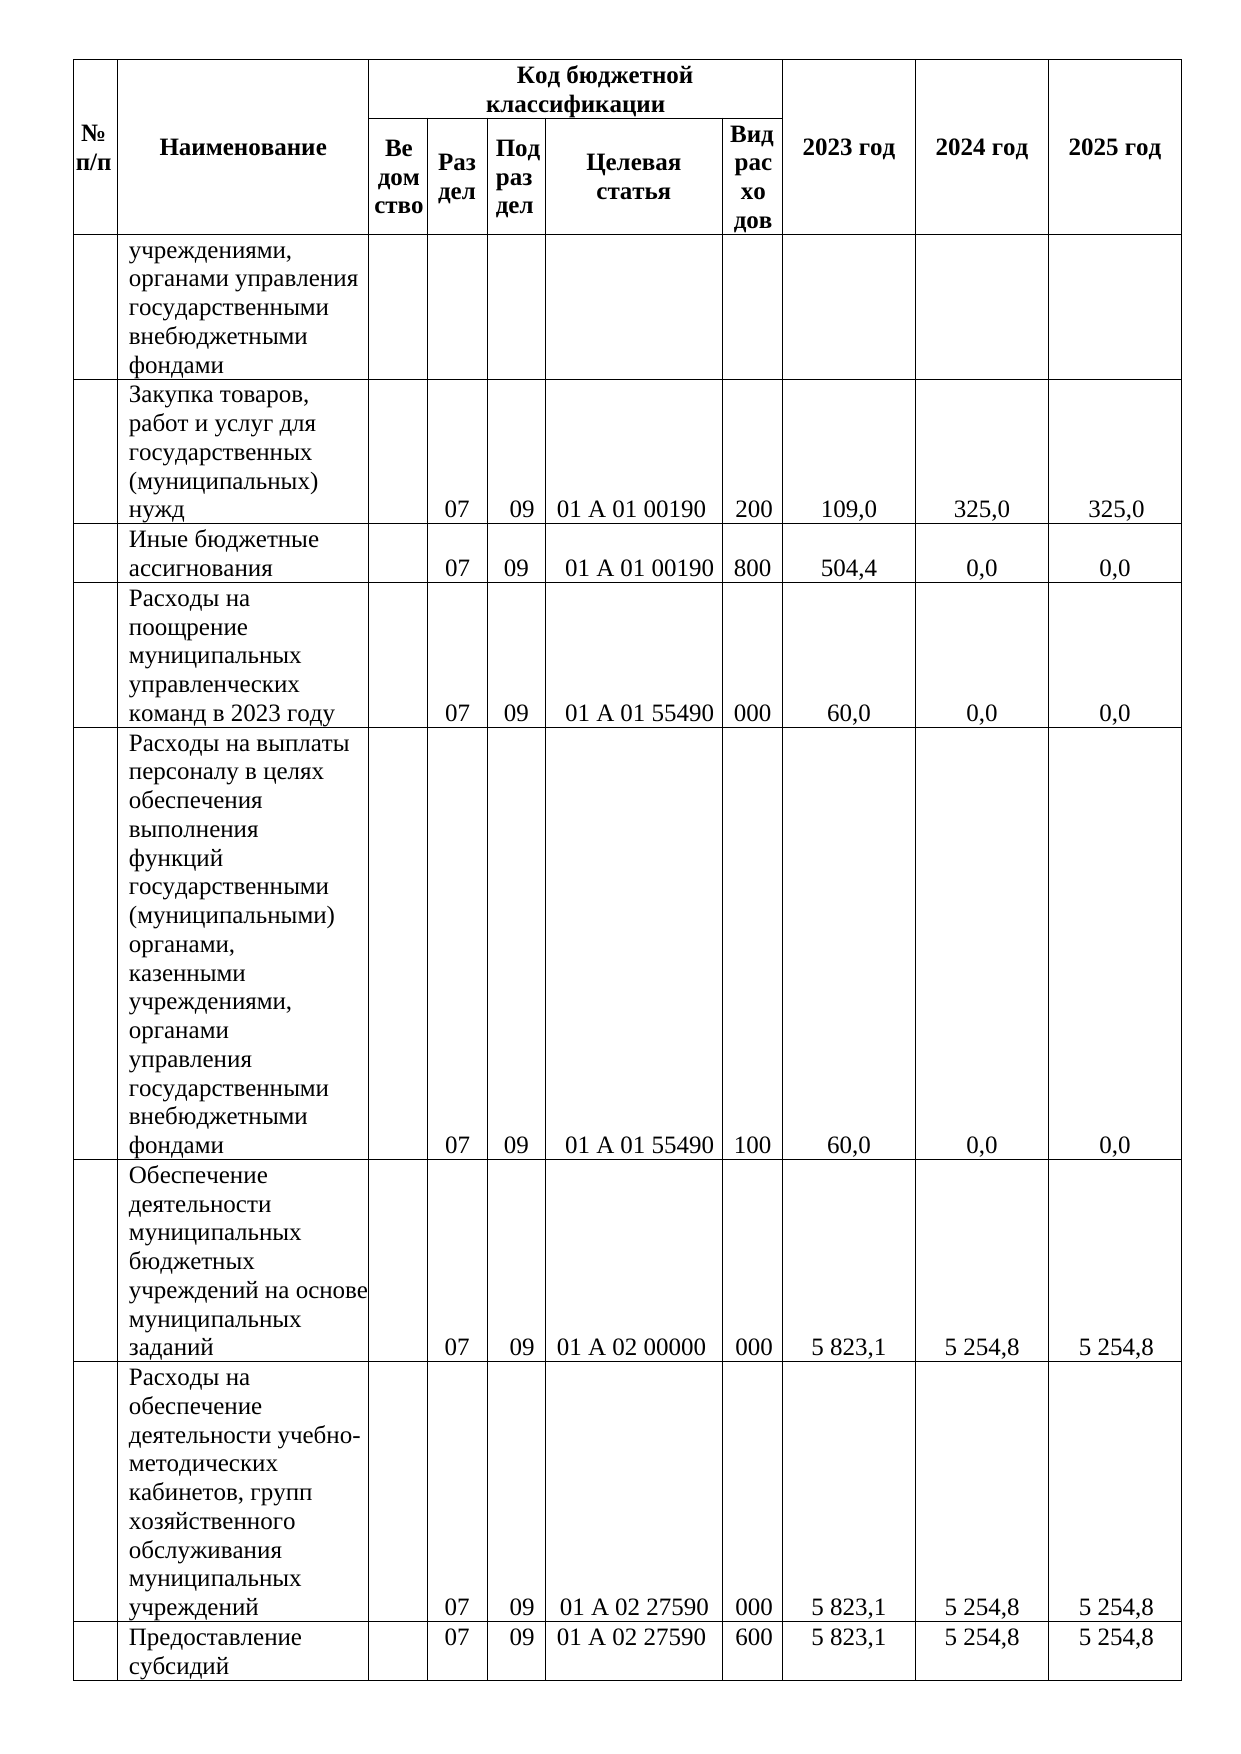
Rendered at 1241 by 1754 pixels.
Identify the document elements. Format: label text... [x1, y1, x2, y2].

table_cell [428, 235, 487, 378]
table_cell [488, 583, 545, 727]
table_cell Целевая статья [546, 119, 722, 234]
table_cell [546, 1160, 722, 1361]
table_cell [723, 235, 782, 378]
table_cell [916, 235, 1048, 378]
table_cell Вид рас хо дов [723, 119, 782, 234]
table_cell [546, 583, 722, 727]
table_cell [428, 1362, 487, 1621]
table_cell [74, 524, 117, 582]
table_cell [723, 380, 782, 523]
table_header № п/п [74, 60, 117, 234]
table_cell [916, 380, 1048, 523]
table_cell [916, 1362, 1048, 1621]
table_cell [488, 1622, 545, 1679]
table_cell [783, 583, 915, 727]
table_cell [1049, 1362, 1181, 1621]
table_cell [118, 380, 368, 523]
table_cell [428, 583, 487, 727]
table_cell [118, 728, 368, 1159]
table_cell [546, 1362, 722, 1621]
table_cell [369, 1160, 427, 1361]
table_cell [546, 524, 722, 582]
table_header Код бюджетной классификации [369, 60, 782, 118]
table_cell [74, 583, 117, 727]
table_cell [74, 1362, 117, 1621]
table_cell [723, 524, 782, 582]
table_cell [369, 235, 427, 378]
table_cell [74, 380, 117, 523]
table_header 2024 год [916, 60, 1048, 234]
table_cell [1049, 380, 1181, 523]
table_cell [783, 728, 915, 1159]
table_cell Ве дом ство [369, 119, 427, 234]
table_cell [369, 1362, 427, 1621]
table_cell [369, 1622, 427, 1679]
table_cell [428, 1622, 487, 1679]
table_header 2023 год [783, 60, 915, 234]
table_cell Раз дел [428, 119, 487, 234]
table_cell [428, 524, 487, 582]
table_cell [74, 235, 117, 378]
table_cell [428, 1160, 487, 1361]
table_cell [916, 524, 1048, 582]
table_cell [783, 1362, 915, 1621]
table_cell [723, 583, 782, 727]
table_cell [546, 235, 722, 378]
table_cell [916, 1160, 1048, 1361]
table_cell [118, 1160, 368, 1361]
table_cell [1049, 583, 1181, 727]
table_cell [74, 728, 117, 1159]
table_cell Под раз дел [488, 119, 545, 234]
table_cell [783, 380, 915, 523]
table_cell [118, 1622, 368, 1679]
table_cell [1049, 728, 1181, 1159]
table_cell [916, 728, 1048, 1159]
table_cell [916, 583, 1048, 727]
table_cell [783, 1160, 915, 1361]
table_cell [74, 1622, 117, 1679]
table_header Наименование [118, 60, 368, 234]
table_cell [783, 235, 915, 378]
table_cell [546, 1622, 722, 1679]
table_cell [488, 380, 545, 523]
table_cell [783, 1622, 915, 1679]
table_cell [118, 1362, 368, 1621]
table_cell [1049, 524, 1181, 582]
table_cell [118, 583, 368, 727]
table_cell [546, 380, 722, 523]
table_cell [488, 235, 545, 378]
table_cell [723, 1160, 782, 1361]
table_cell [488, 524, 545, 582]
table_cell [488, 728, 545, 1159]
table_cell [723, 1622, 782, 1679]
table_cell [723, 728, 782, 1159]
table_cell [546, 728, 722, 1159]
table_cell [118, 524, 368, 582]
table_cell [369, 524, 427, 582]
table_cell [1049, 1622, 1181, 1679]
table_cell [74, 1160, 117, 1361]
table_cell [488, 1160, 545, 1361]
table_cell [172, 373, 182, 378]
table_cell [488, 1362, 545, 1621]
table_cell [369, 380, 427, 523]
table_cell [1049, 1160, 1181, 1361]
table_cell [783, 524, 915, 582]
table_header 2025 год [1049, 60, 1181, 234]
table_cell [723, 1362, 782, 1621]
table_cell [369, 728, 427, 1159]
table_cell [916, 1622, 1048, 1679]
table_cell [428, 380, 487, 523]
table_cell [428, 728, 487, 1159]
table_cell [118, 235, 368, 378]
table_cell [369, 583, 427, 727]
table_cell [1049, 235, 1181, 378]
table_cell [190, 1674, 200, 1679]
